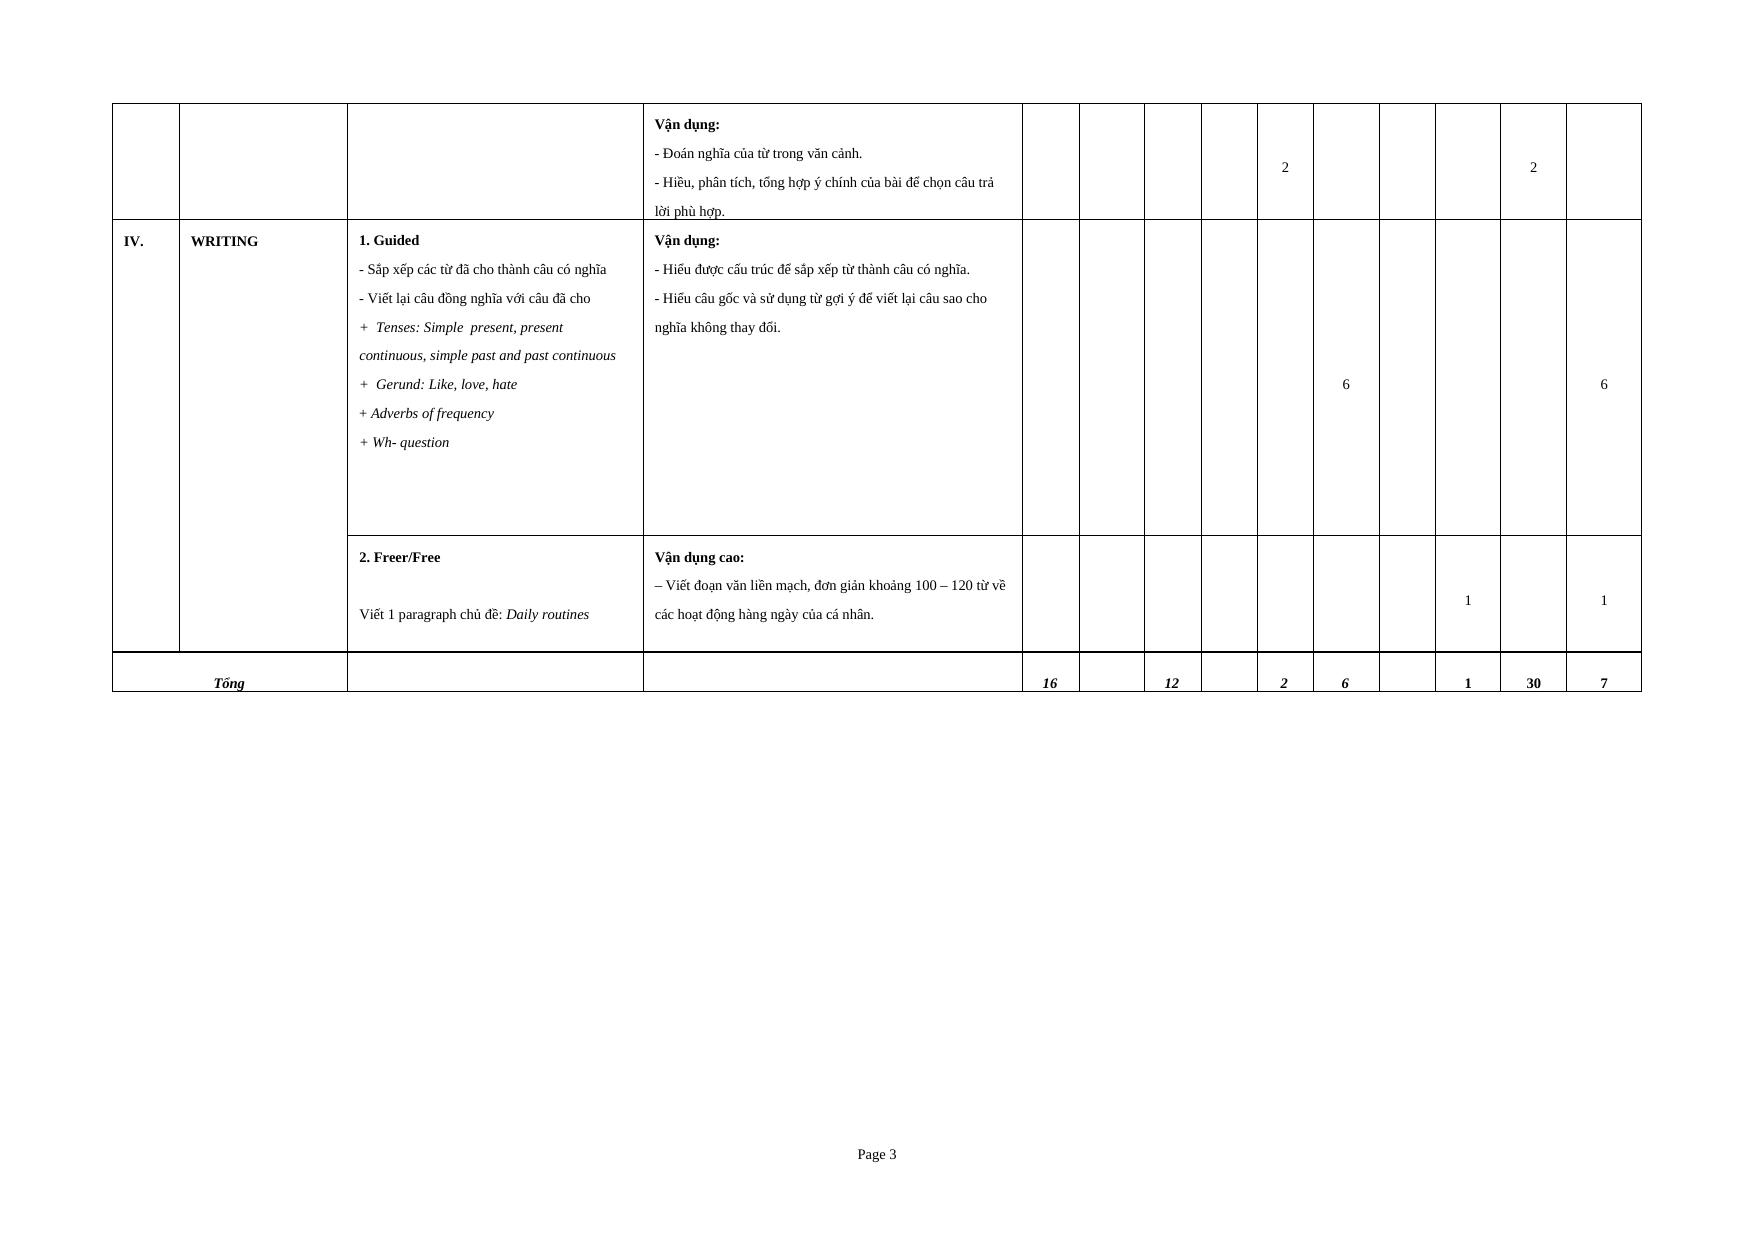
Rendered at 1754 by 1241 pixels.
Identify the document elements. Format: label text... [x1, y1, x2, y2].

table_cell [1436, 104, 1500, 219]
table_cell 1 [1567, 536, 1641, 651]
table_cell [1380, 536, 1435, 651]
table_cell 2 [1258, 653, 1313, 691]
table_cell [1380, 653, 1435, 691]
table_cell Vận dụng cao: – Viết đoạn văn liền mạch, đơn giản khoảng 100 – 120 từ về các hoạt động hàng ngày của cá nhân. [644, 536, 1022, 651]
table_cell 2 [1258, 104, 1313, 219]
table_cell 6 [1314, 220, 1379, 535]
table_cell 1 [1436, 653, 1500, 691]
table_cell [1080, 220, 1144, 535]
table_cell [644, 653, 1022, 691]
table_cell [348, 653, 643, 691]
table_cell [1202, 536, 1257, 651]
table_cell [1145, 536, 1201, 651]
table_cell [1501, 536, 1566, 651]
table_cell [1080, 653, 1144, 691]
table_cell [1436, 220, 1500, 535]
table_cell [1023, 104, 1079, 219]
table_cell 1. Guided - Sắp xếp các từ đã cho thành câu có nghĩa - Viết lại câu đồng nghĩa với câu đã cho + Tenses: Simple present, present continuous, simple past and past continuous + Gerund: Like, love, hate + Adverbs of frequency + Wh- question [348, 220, 643, 535]
table_cell [1202, 653, 1257, 691]
table_cell [1258, 220, 1313, 535]
table_cell 6 [1567, 220, 1641, 535]
table_cell Vận dụng: - Hiểu được cấu trúc để sắp xếp từ thành câu có nghĩa. - Hiểu câu gốc và sử dụng từ gợi ý để viết lại câu sao cho nghĩa không thay đổi. [644, 220, 1022, 535]
table_cell 16 [1023, 653, 1079, 691]
table_cell 30 [1501, 653, 1566, 691]
table_cell 2. Freer/Free Viết 1 paragraph chủ đề: Daily routines [348, 536, 643, 651]
table_cell [1501, 220, 1566, 535]
table_cell [1314, 104, 1379, 219]
table_cell Vận dụng: - Đoán nghĩa của từ trong văn cảnh. - Hiều, phân tích, tổng hợp ý chính của bài để chọn câu trả lời phù hợp. [644, 104, 1022, 219]
table_cell [1023, 536, 1079, 651]
table_cell 2 [1501, 104, 1566, 219]
table_cell [1380, 104, 1435, 219]
table_cell Tổng [113, 653, 347, 691]
table_cell [1380, 220, 1435, 535]
table_cell 7 [1567, 653, 1641, 691]
table_cell [1145, 104, 1201, 219]
table_cell 1 [1436, 536, 1500, 651]
table_cell IV. [113, 220, 179, 651]
table_cell [1314, 536, 1379, 651]
table_cell WRITING [180, 220, 347, 651]
table_cell [1023, 220, 1079, 535]
table_cell 12 [1145, 653, 1201, 691]
table_cell [1258, 536, 1313, 651]
table_cell [1202, 104, 1257, 219]
table_cell [1080, 104, 1144, 219]
table_cell [1567, 104, 1641, 219]
table_cell 6 [1314, 653, 1379, 691]
table_cell [1202, 220, 1257, 535]
table_cell [1145, 220, 1201, 535]
table_cell [1080, 536, 1144, 651]
